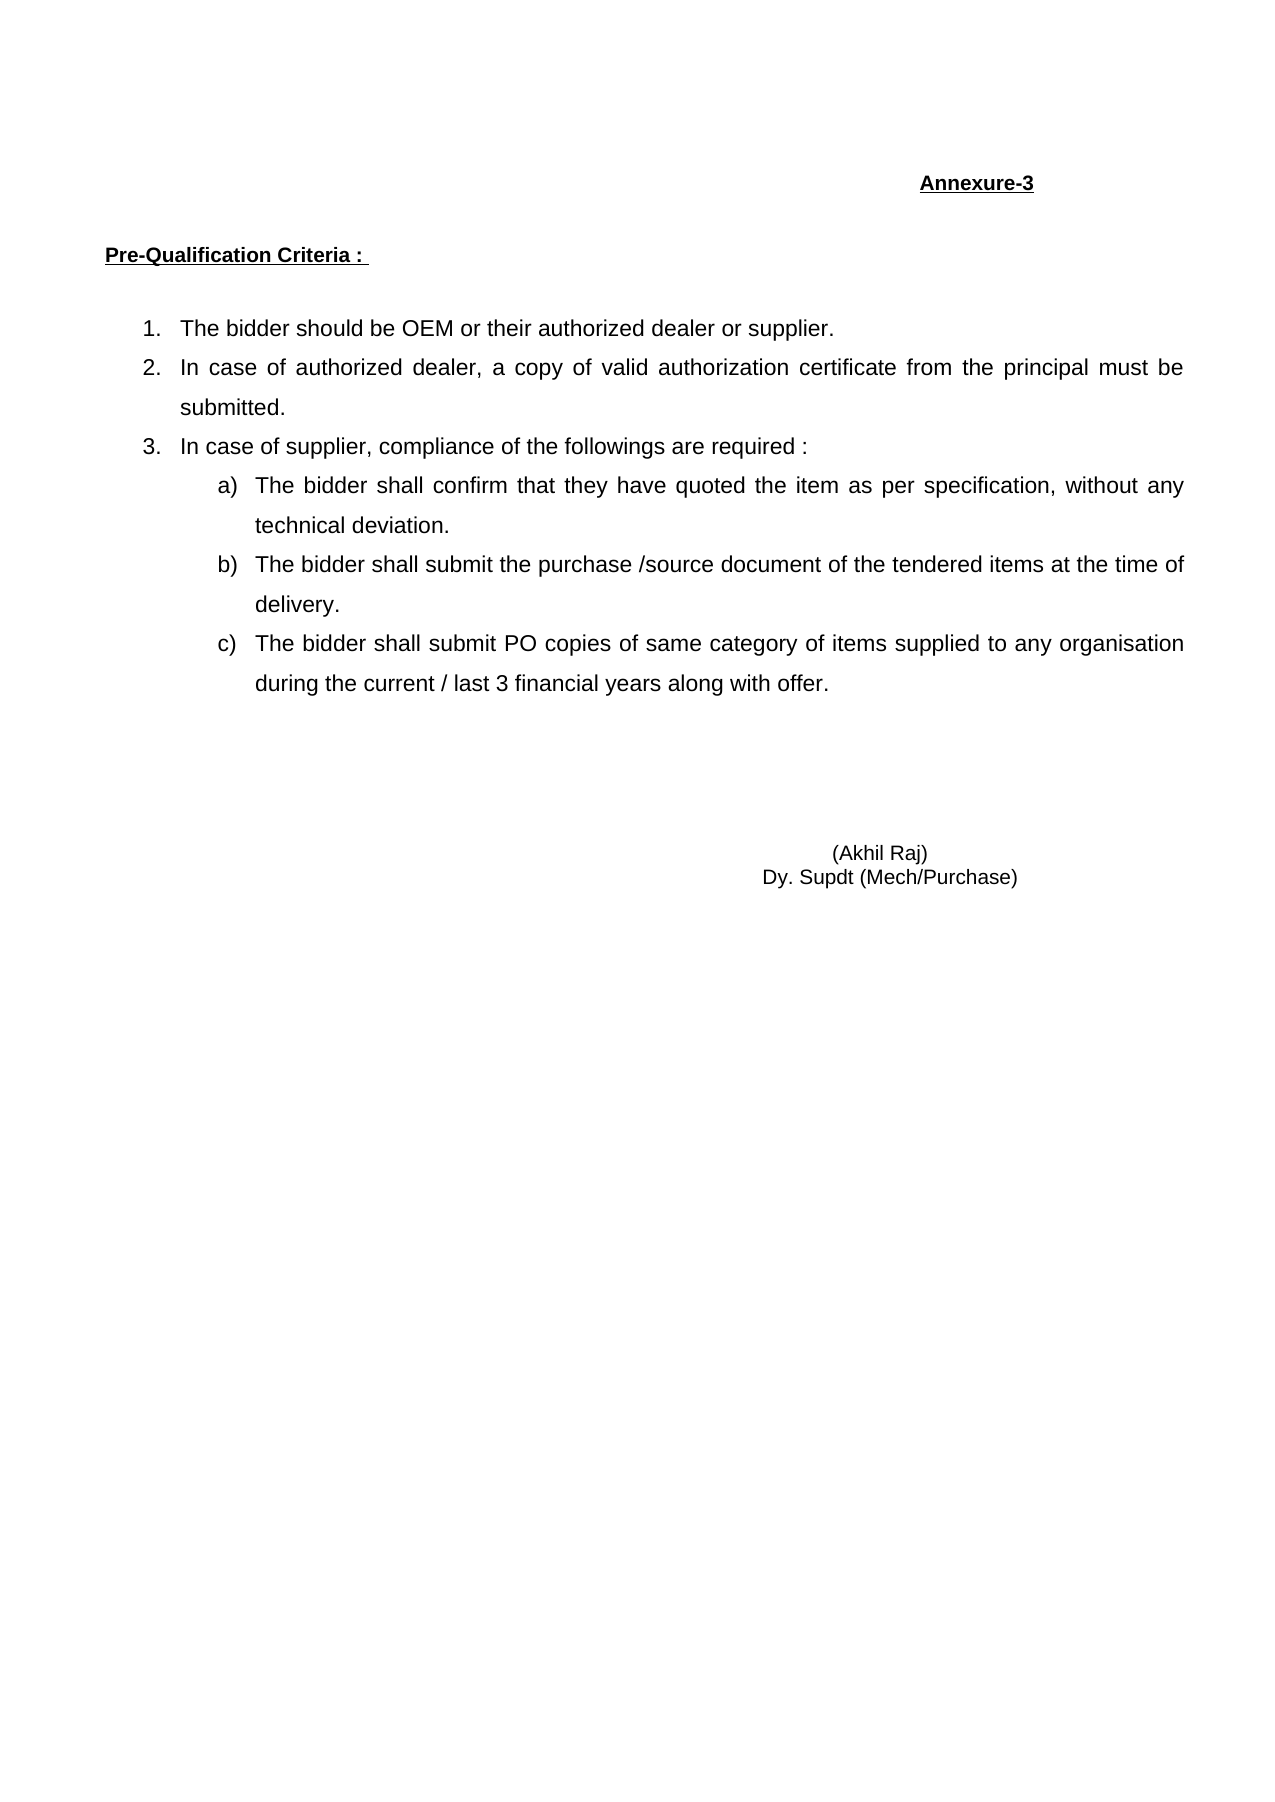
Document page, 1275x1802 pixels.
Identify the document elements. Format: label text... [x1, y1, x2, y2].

text (Akhil Raj) [705, 841, 1185, 865]
list In case of supplier, compliance of the followings are required : [142, 433, 1185, 459]
list The bidder should be OEM or their authorized dealer or supplier. [142, 314, 1185, 341]
list The bidder shall confirm that they have quoted the item as per specification, without any technical deviation. [217, 472, 1185, 538]
text Annexure-3 [555, 171, 1185, 195]
list In case of authorized dealer, a copy of valid authorization certificate from the principal must be submitted. [142, 354, 1185, 420]
text Pre-Qualification Criteria : [105, 243, 1185, 267]
list The bidder shall submit the purchase /source document of the tendered items at the time of delivery. [217, 551, 1185, 617]
list The bidder shall submit PO copies of same category of items supplied to any organisation during the current / last 3 financial years along with offer. [217, 630, 1185, 696]
text Dy. Supdt (Mech/Purchase) [105, 865, 1185, 889]
